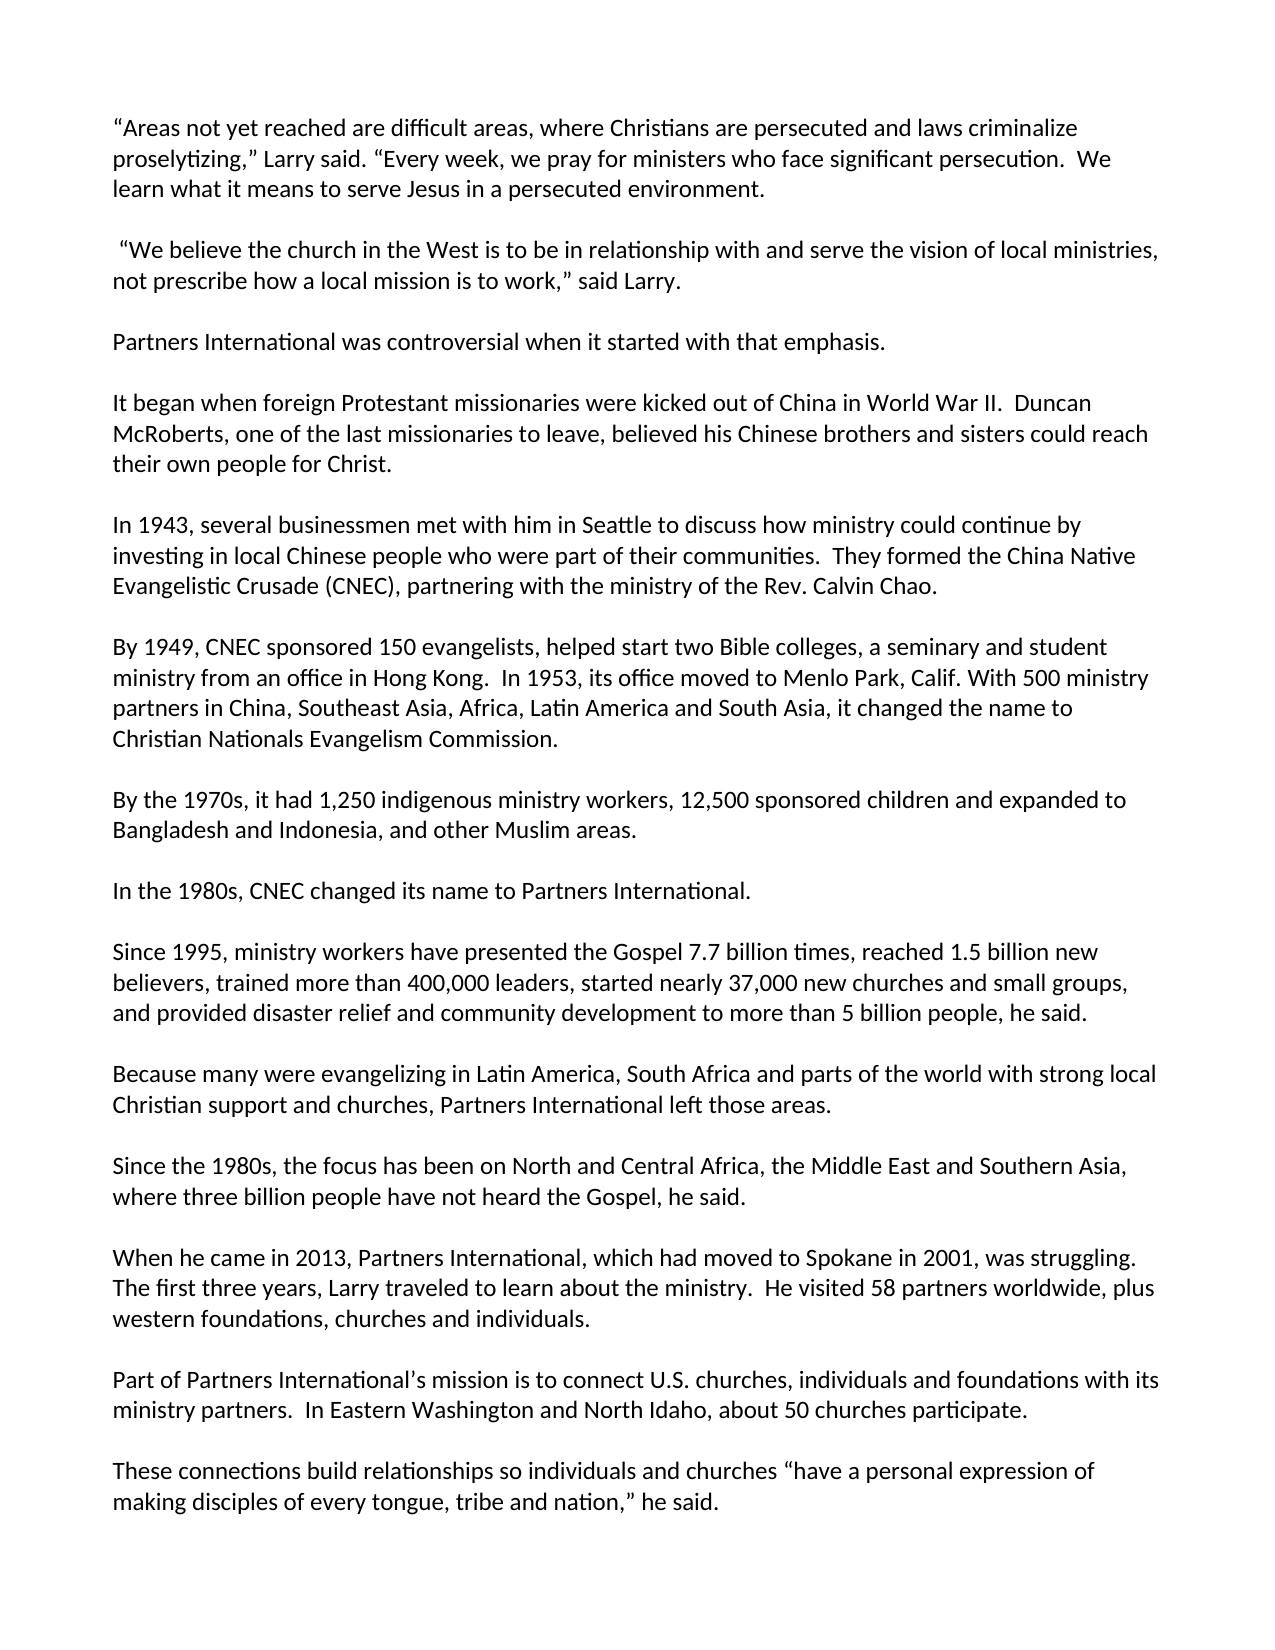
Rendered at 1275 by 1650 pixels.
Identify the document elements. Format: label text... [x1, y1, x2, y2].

text By the 1970s, it had 1,250 indigenous ministry workers, 12,500 sponsored children and expanded to Bangladesh and Indonesia, and other Muslim areas. [112, 784, 1162, 845]
text Partners International was controversial when it started with that emphasis. [112, 326, 1162, 357]
text Because many were evangelizing in Latin America, South Africa and parts of the world with strong local Christian support and churches, Partners International left those areas. [112, 1059, 1162, 1120]
text “Areas not yet reached are difficult areas, where Christians are persecuted and laws criminalize proselytizing,” Larry said. “Every week, we pray for ministers who face significant persecution. We learn what it means to serve Jesus in a persecuted environment. [112, 112, 1162, 204]
text By 1949, CNEC sponsored 150 evangelists, helped start two Bible colleges, a seminary and student ministry from an office in Hong Kong. In 1953, its office moved to Menlo Park, Calif. With 500 ministry partners in China, Southeast Asia, Africa, Latin America and South Asia, it changed the name to Christian Nationals Evangelism Commission. [112, 631, 1162, 753]
text In the 1980s, CNEC changed its name to Partners International. [112, 876, 1162, 906]
text It began when foreign Protestant missionaries were kicked out of China in World War II. Duncan McRoberts, one of the last missionaries to leave, believed his Chinese brothers and sisters could reach their own people for Christ. [112, 387, 1162, 479]
text In 1943, several businessmen met with him in Seattle to discuss how ministry could continue by investing in local Chinese people who were part of their communities. They formed the China Native Evangelistic Crusade (CNEC), partnering with the ministry of the Rev. Calvin Chao. [112, 509, 1162, 601]
text Since the 1980s, the focus has been on North and Central Africa, the Middle East and Southern Asia, where three billion people have not heard the Gospel, he said. [112, 1150, 1162, 1211]
text Since 1995, ministry workers have presented the Gospel 7.7 billion times, reached 1.5 billion new believers, trained more than 400,000 leaders, started nearly 37,000 new churches and small groups, and provided disaster relief and community development to more than 5 billion people, he said. [112, 937, 1162, 1028]
text These connections build relationships so individuals and churches “have a personal expression of making disciples of every tongue, tribe and nation,” he said. [112, 1455, 1162, 1516]
text When he came in 2013, Partners International, which had moved to Spokane in 2001, was struggling. The first three years, Larry traveled to learn about the ministry. He visited 58 partners worldwide, plus western foundations, churches and individuals. [112, 1242, 1162, 1333]
text Part of Partners International’s mission is to connect U.S. churches, individuals and foundations with its ministry partners. In Eastern Washington and North Idaho, about 50 churches participate. [112, 1364, 1162, 1425]
text “We believe the church in the West is to be in relationship with and serve the vision of local ministries, not prescribe how a local mission is to work,” said Larry. [112, 234, 1162, 296]
